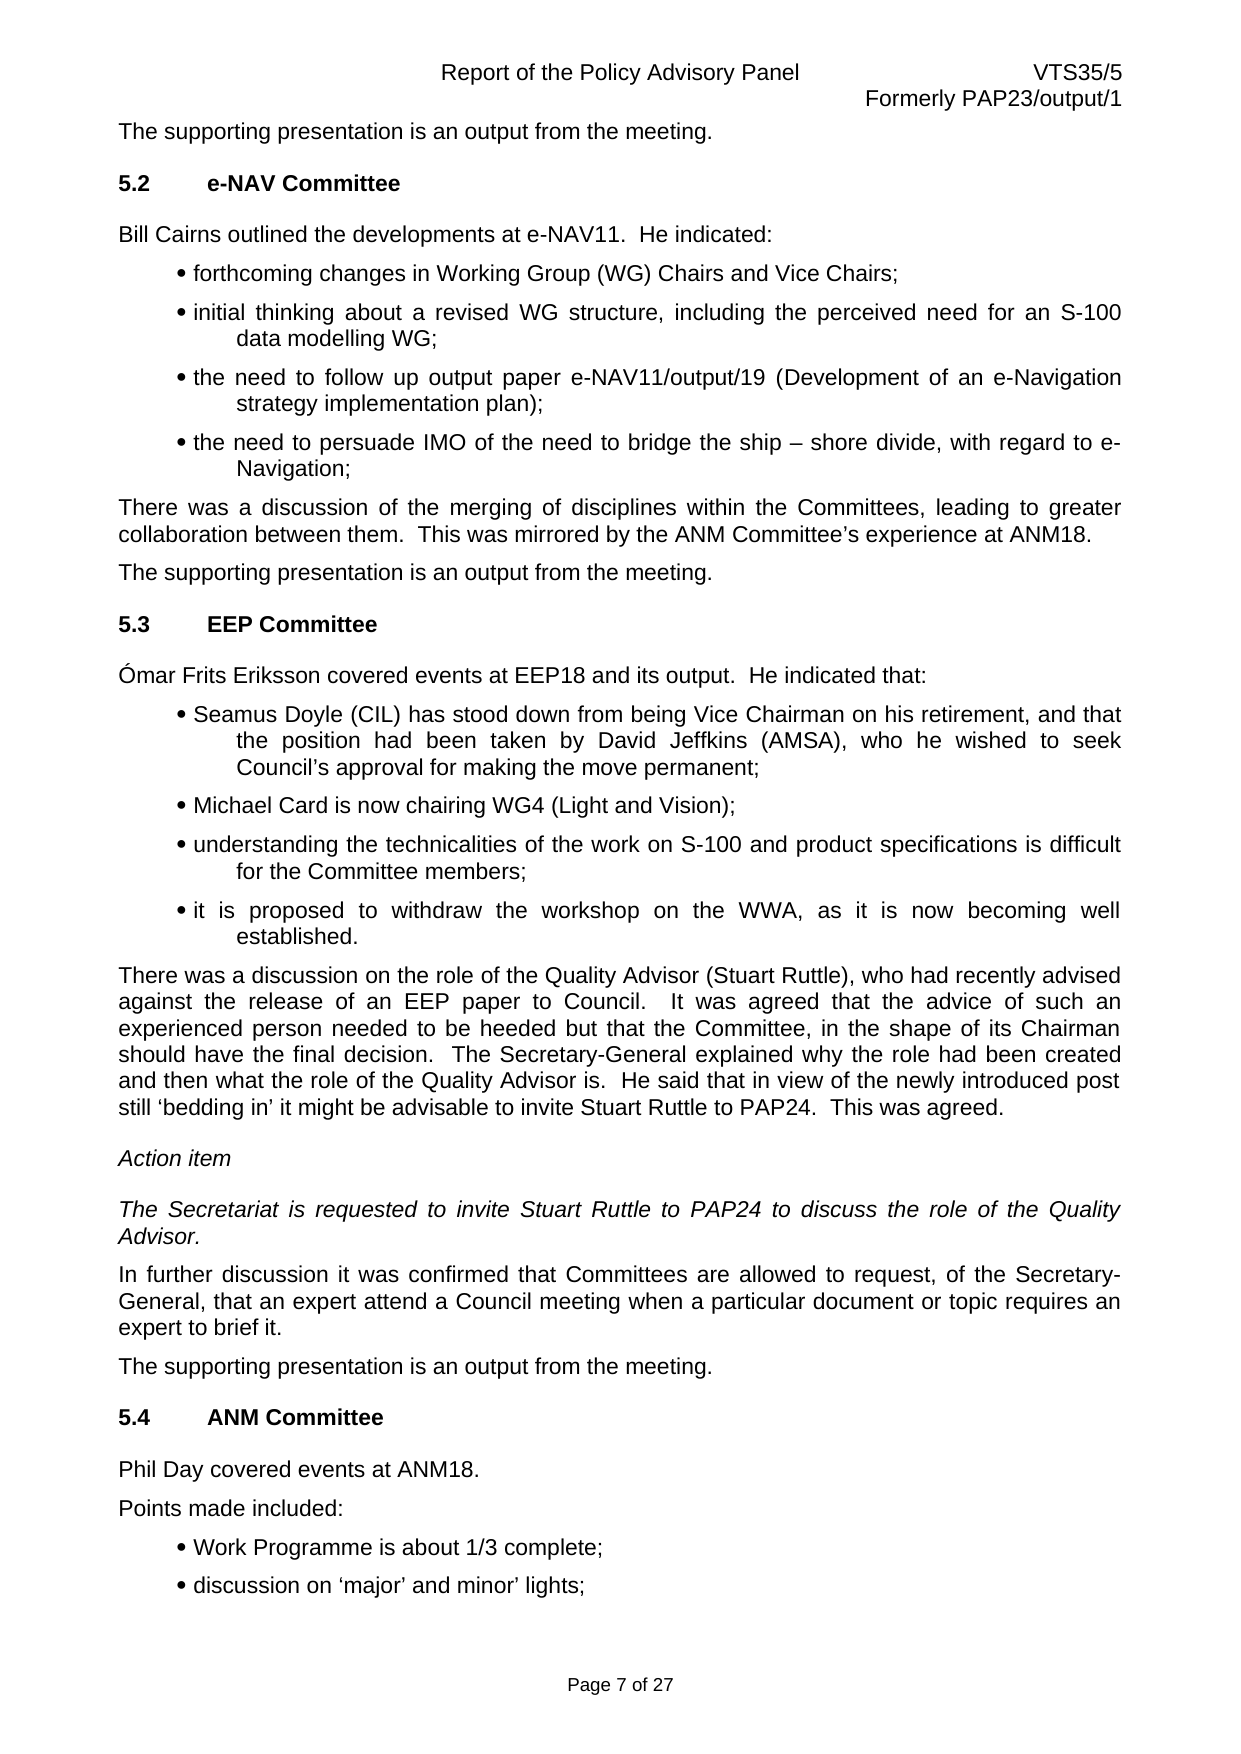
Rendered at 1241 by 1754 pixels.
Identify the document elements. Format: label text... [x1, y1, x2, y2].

text The Secretariat is requested to invite Stuart Ruttle to PAP24 to discuss the role of the Quality Advisor. [118, 1196, 1122, 1249]
text understanding the technicalities of the work on S-100 and product specifications is difficult for the Committee members; [177, 831, 1122, 884]
text Work Programme is about 1/3 complete; [177, 1533, 1122, 1560]
text Action item [118, 1145, 1122, 1171]
text There was a discussion of the merging of disciplines within the Committees, leading to greater collaboration between them. This was mirrored by the ANM Committee’s experience at ANM18. [118, 494, 1122, 547]
text Bill Cairns outlined the developments at e-NAV11. He indicated: [118, 221, 1122, 247]
subtitle EEP Committee [118, 611, 1122, 637]
text Points made included: [118, 1494, 1122, 1521]
text it is proposed to withdraw the workshop on the WWA, as it is now becoming well established. [177, 897, 1122, 949]
text discussion on ‘major’ and minor’ lights; [177, 1572, 1122, 1599]
subtitle e-NAV Committee [118, 169, 1122, 196]
text Seamus Doyle (CIL) has stood down from being Vice Chairman on his retirement, and that the position had been taken by David Jeffkins (AMSA), who he wished to seek Council’s approval for making the move permanent; [177, 701, 1122, 780]
text the need to persuade IMO of the need to bridge the ship – shore divide, with regard to e-Navigation; [177, 429, 1122, 482]
text forthcoming changes in Working Group (WG) Chairs and Vice Chairs; [177, 260, 1122, 286]
text Michael Card is now chairing WG4 (Light and Vision); [177, 792, 1122, 819]
text initial thinking about a revised WG structure, including the perceived need for an S-100 data modelling WG; [177, 298, 1122, 351]
text The supporting presentation is an output from the meeting. [118, 118, 1122, 144]
text There was a discussion on the role of the Quality Advisor (Stuart Ruttle), who had recently advised against the release of an EEP paper to Council. It was agreed that the advice of such an experienced person needed to be heeded but that the Committee, in the shape of its Chairman should have the final decision. The Secretary-General explained why the role had been created and then what the role of the Quality Advisor is. He said that in view of the newly introduced post still ‘bedding in’ it might be advisable to invite Stuart Ruttle to PAP24. This was agreed. [118, 962, 1122, 1120]
text the need to follow up output paper e-NAV11/output/19 (Development of an e-Navigation strategy implementation plan); [177, 364, 1122, 416]
subtitle ANM Committee [118, 1404, 1122, 1431]
text In further discussion it was confirmed that Committees are allowed to request, of the Secretary-General, that an expert attend a Council meeting when a particular document or topic requires an expert to brief it. [118, 1261, 1122, 1341]
text Ómar Frits Eriksson covered events at EEP18 and its output. He indicated that: [118, 662, 1122, 688]
text The supporting presentation is an output from the meeting. [118, 559, 1122, 586]
text Phil Day covered events at ANM18. [118, 1456, 1122, 1482]
text The supporting presentation is an output from the meeting. [118, 1353, 1122, 1379]
